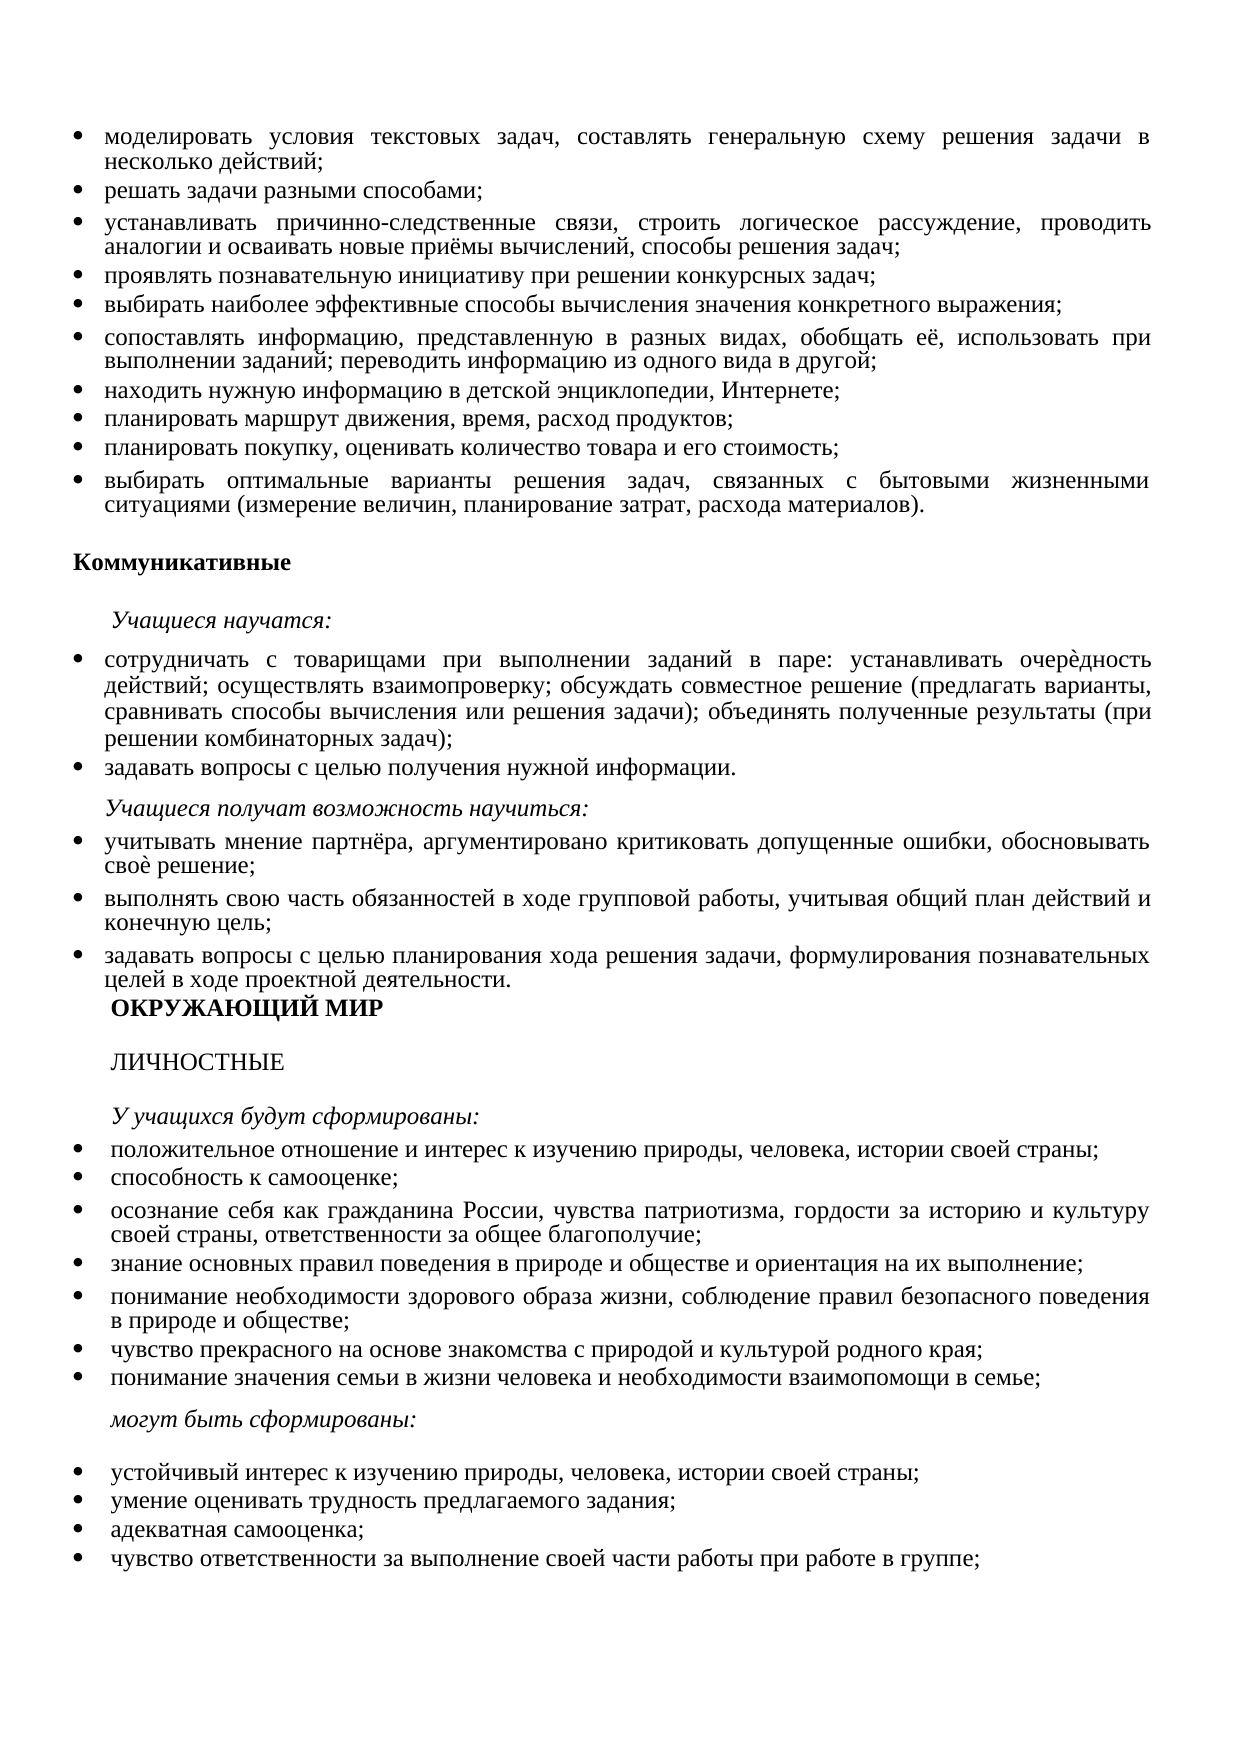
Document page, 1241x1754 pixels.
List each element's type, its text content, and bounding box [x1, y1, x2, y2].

list находить нужную информацию в детской энциклопедии, Интернете; [74, 375, 1153, 403]
list чувство прекрасного на основе знакомства с природой и культурой родного края; [74, 1334, 1153, 1363]
list выбирать оптимальные варианты решения задач, связанных с бытовыми жизненными ситуациями (измерение величин, планирование затрат, расхода материалов). [74, 468, 1151, 517]
list выбирать наиболее эффективные способы вычисления значения конкретного выражения; [74, 289, 1153, 318]
list понимание значения семьи в жизни человека и необходимости взаимопомощи в семье; [74, 1363, 1153, 1391]
list положительное отношение и интерес к изучению природы, человека, истории своей страны; [74, 1134, 1153, 1163]
text Учащиеся получат возможность научиться: [104, 793, 1153, 822]
list осознание себя как гражданина России, чувства патриотизма, гордости за историю и культуру своей страны, ответственности за общее благополучие; [74, 1199, 1151, 1248]
list устойчивый интерес к изучению природы, человека, истории своей страны; [74, 1457, 1153, 1486]
list понимание необходимости здорового образа жизни, соблюдение правил безопасного поведения в природе и обществе; [74, 1285, 1151, 1334]
list учитывать мнение партнёра, аргументировано критиковать допущенные ошибки, обосновывать своѐ решение; [74, 829, 1151, 878]
list планировать маршрут движения, время, расход продуктов; [74, 403, 1153, 432]
text У учащихся будут сформированы: [110, 1101, 1153, 1130]
list умение оценивать трудность предлагаемого задания; [74, 1486, 1153, 1515]
list адекватная самооценка; [74, 1515, 1153, 1543]
list знание основных правил поведения в природе и обществе и ориентация на их выполнение; [74, 1248, 1153, 1277]
text ЛИЧНОСТНЫЕ [110, 1047, 1153, 1076]
list сотрудничать с товарищами при выполнении заданий в паре: устанавливать очерѐдность действий; осуществлять взаимопроверку; обсуждать совместное решение (предлагать варианты, сравнивать способы вычисления или решения задачи); объединять полученные результаты (при решении комбинаторных задач); [74, 646, 1153, 752]
list планировать покупку, оценивать количество товара и его стоимость; [74, 432, 1153, 461]
list задавать вопросы с целью планирования хода решения задачи, формулирования познавательных целей в ходе проектной деятельности. [74, 944, 1151, 993]
list устанавливать причинно-следственные связи, строить логическое рассуждение, проводить аналогии и осваивать новые приёмы вычислений, способы решения задач; [74, 211, 1153, 260]
list задавать вопросы с целью получения нужной информации. [74, 752, 1153, 781]
list сопоставлять информацию, представленную в разных видах, обобщать её, использовать при выполнении заданий; переводить информацию из одного вида в другой; [74, 326, 1153, 374]
list моделировать условия текстовых задач, составлять генеральную схему решения задачи в несколько действий; [74, 125, 1151, 174]
list способность к самооценке; [74, 1163, 1153, 1191]
list решать задачи разными способами; [74, 175, 1153, 203]
text Коммуникативные [73, 547, 1153, 576]
text ОКРУЖАЮЩИЙ МИР [110, 993, 1153, 1022]
text могут быть сформированы: [110, 1404, 1153, 1432]
list выполнять свою часть обязанностей в ходе групповой работы, учитывая общий план действий и конечную цель; [74, 887, 1153, 936]
text Учащиеся научатся: [110, 605, 1153, 634]
list чувство ответственности за выполнение своей части работы при работе в группе; [74, 1543, 1153, 1572]
list проявлять познавательную инициативу при решении конкурсных задач; [74, 261, 1153, 289]
